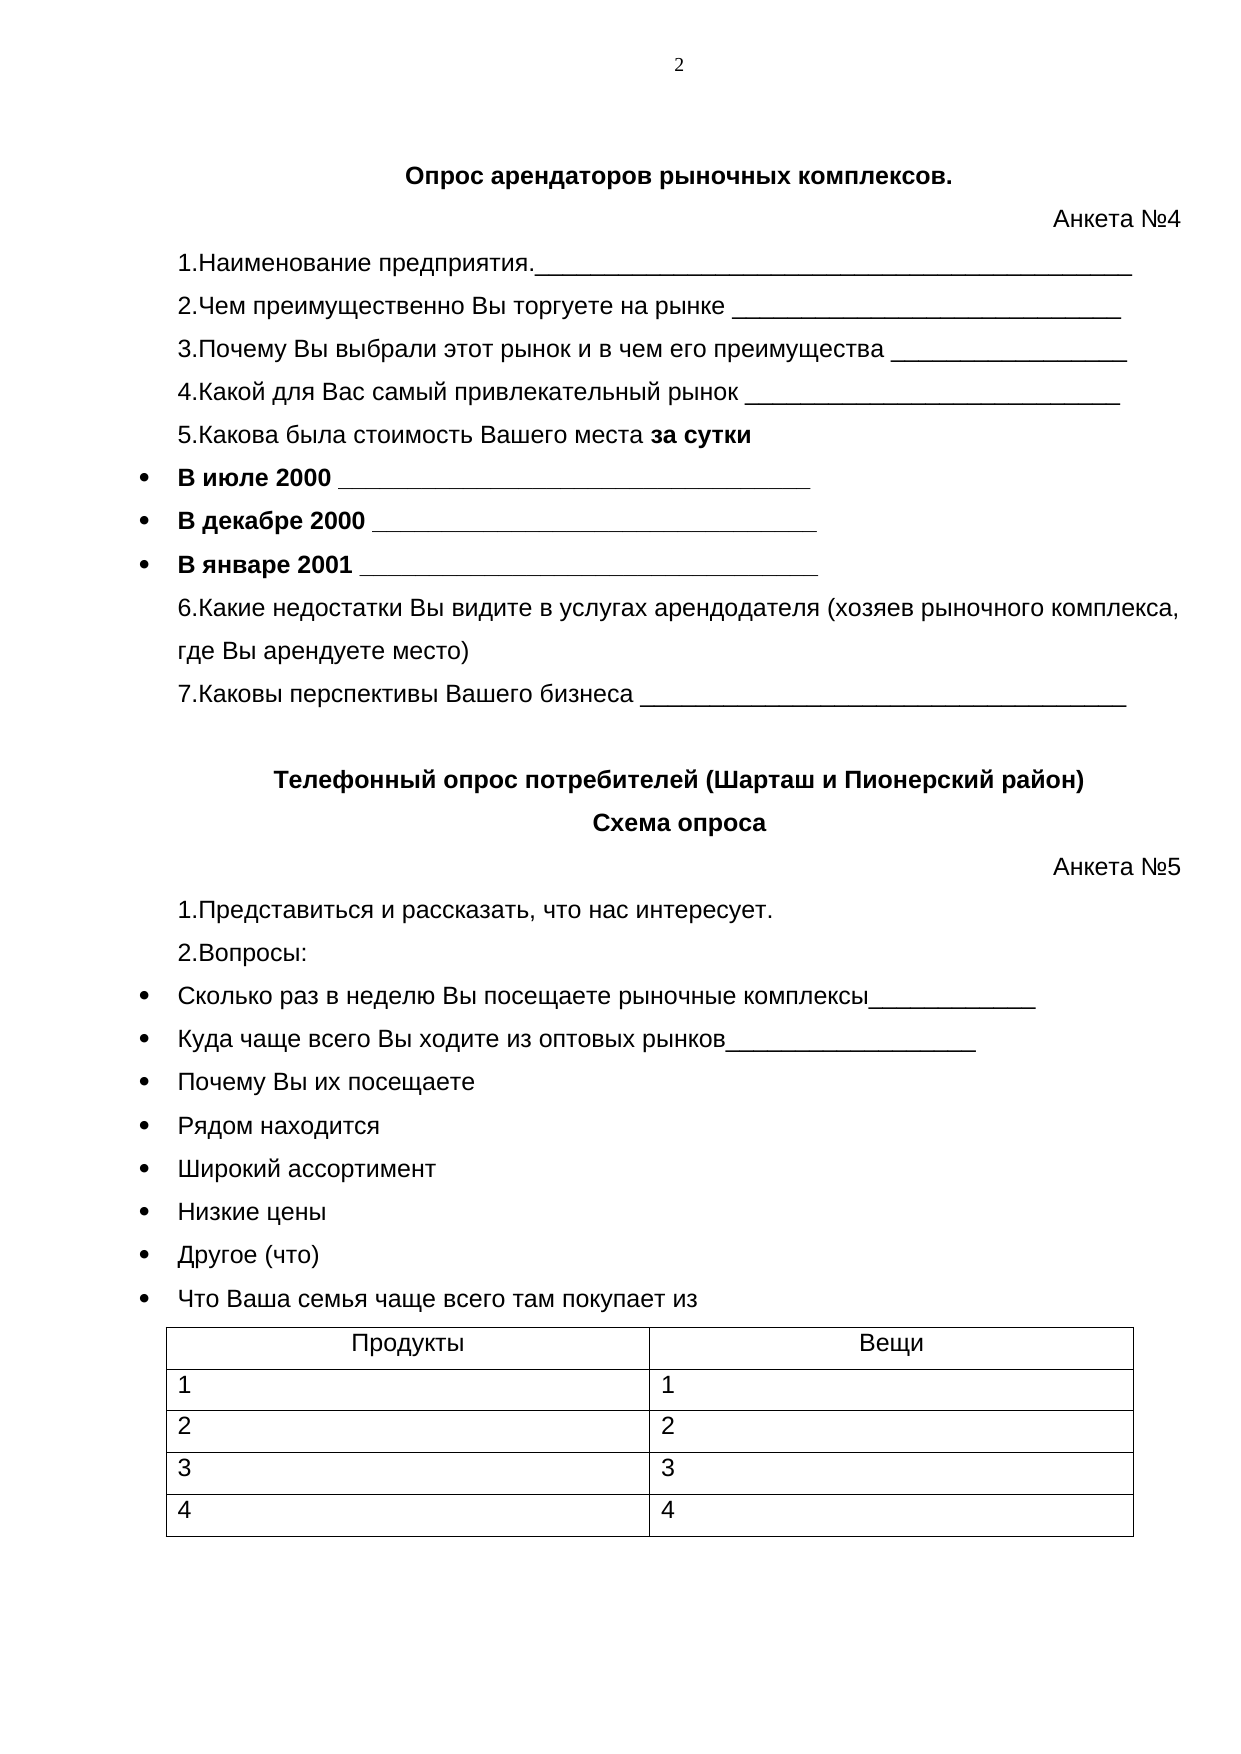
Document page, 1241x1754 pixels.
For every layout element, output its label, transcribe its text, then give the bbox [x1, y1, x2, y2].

text 2.Вопросы: [177, 938, 1181, 967]
list Что Ваша семья чаще всего там покупает из [140, 1283, 1181, 1312]
list Рядом находится [140, 1111, 1181, 1139]
text 1.Представиться и рассказать, что нас интересует. [177, 895, 1181, 923]
list Низкие цены [140, 1197, 1181, 1226]
list Широкий ассортимент [140, 1154, 1181, 1183]
table_cell 4 [167, 1495, 649, 1536]
table_cell 3 [167, 1453, 649, 1494]
table_cell 2 [650, 1411, 1133, 1452]
text 5.Какова была стоимость Вашего места за сутки [177, 420, 1181, 449]
text 6.Какие недостатки Вы видите в услугах арендодателя (хозяев рыночного комплекса, где Вы арендуете место) [177, 593, 1181, 665]
list Другое (что) [140, 1240, 1181, 1269]
text Опрос арендаторов рыночных комплексов. [177, 161, 1181, 190]
list Куда чаще всего Вы ходите из оптовых рынков__________________ [140, 1024, 1181, 1053]
table_cell 2 [167, 1411, 649, 1452]
table_cell 4 [650, 1495, 1133, 1536]
list Почему Вы их посещаете [140, 1067, 1181, 1096]
list В январе 2001 _________________________________ [140, 549, 1181, 578]
table_cell 1 [650, 1370, 1133, 1410]
list В декабре 2000 ________________________________ [140, 506, 1181, 535]
table_cell 1 [167, 1370, 649, 1410]
table_cell 3 [650, 1453, 1133, 1494]
list Сколько раз в неделю Вы посещаете рыночные комплексы____________ [140, 981, 1181, 1010]
table_header Вещи [650, 1328, 1133, 1368]
text 3.Почему Вы выбрали этот рынок и в чем его преимущества _________________ [177, 334, 1181, 362]
text 4.Какой для Вас самый привлекательный рынок ___________________________ [177, 377, 1181, 406]
text Схема опроса [177, 808, 1181, 837]
text Телефонный опрос потребителей (Шарташ и Пионерский район) [177, 765, 1181, 794]
text 1.Наименование предприятия.___________________________________________ [177, 247, 1181, 276]
text 7.Каковы перспективы Вашего бизнеса ___________________________________ [177, 679, 1181, 708]
text Анкета №4 [177, 204, 1181, 233]
text 2.Чем преимущественно Вы торгуете на рынке ____________________________ [177, 291, 1181, 319]
table_header Продукты [167, 1328, 649, 1368]
text Анкета №5 [177, 852, 1181, 880]
list В июле 2000 __________________________________ [140, 463, 1181, 492]
